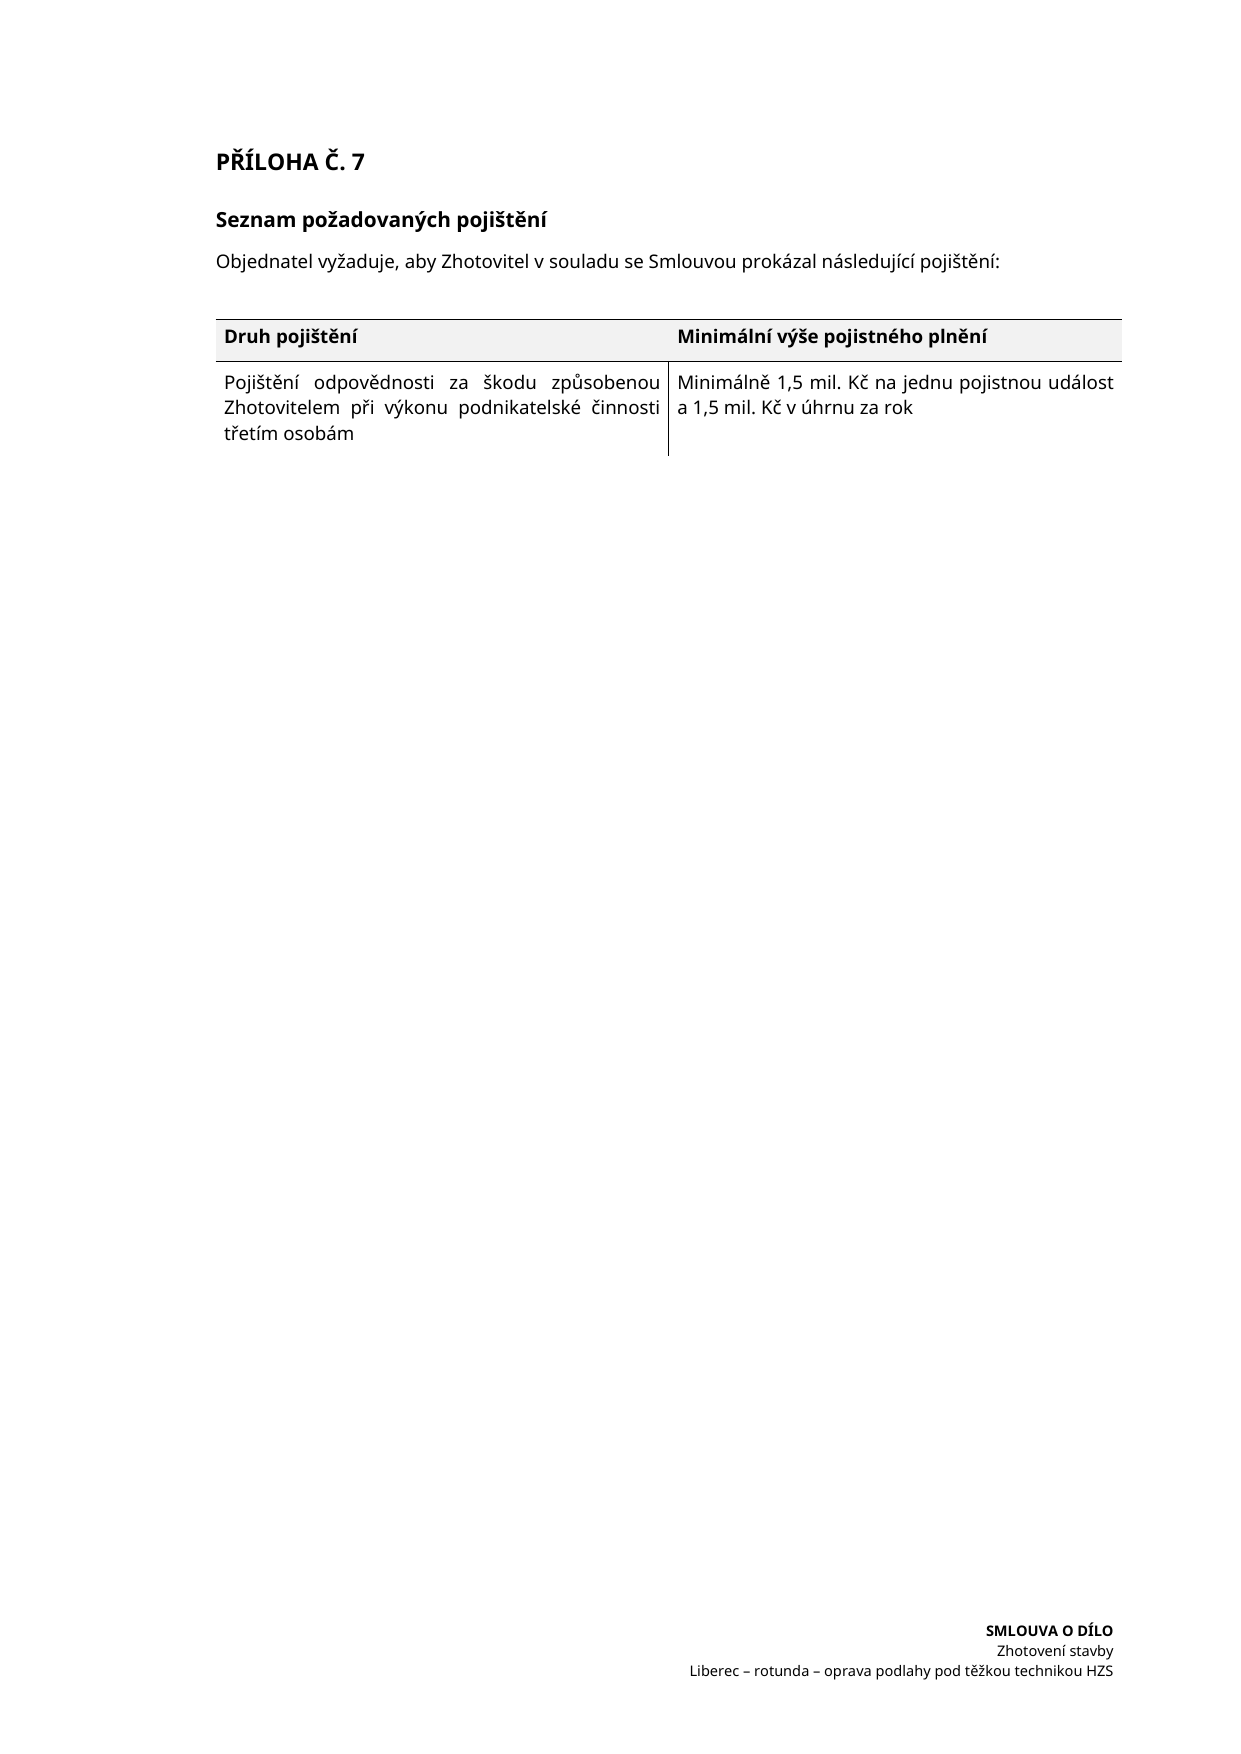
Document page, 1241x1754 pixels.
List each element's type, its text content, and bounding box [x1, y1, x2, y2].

table_header Minimální výše pojistného plnění [669, 320, 1122, 361]
table_cell Pojištění odpovědnosti za škodu způsobenou Zhotovitelem při výkonu podnikatelské činnosti třetím osobám [216, 362, 668, 456]
text Objednatel vyžaduje, aby Zhotovitel v souladu se Smlouvou prokázal následující pojištění: [216, 249, 1122, 274]
table_cell Minimálně 1,5 mil. Kč na jednu pojistnou událost a 1,5 mil. Kč v úhrnu za rok [669, 362, 1122, 456]
text Příloha č. 7 [216, 146, 1122, 177]
text Seznam požadovaných pojištění [216, 205, 1122, 233]
table_header Druh pojištění [216, 320, 669, 361]
